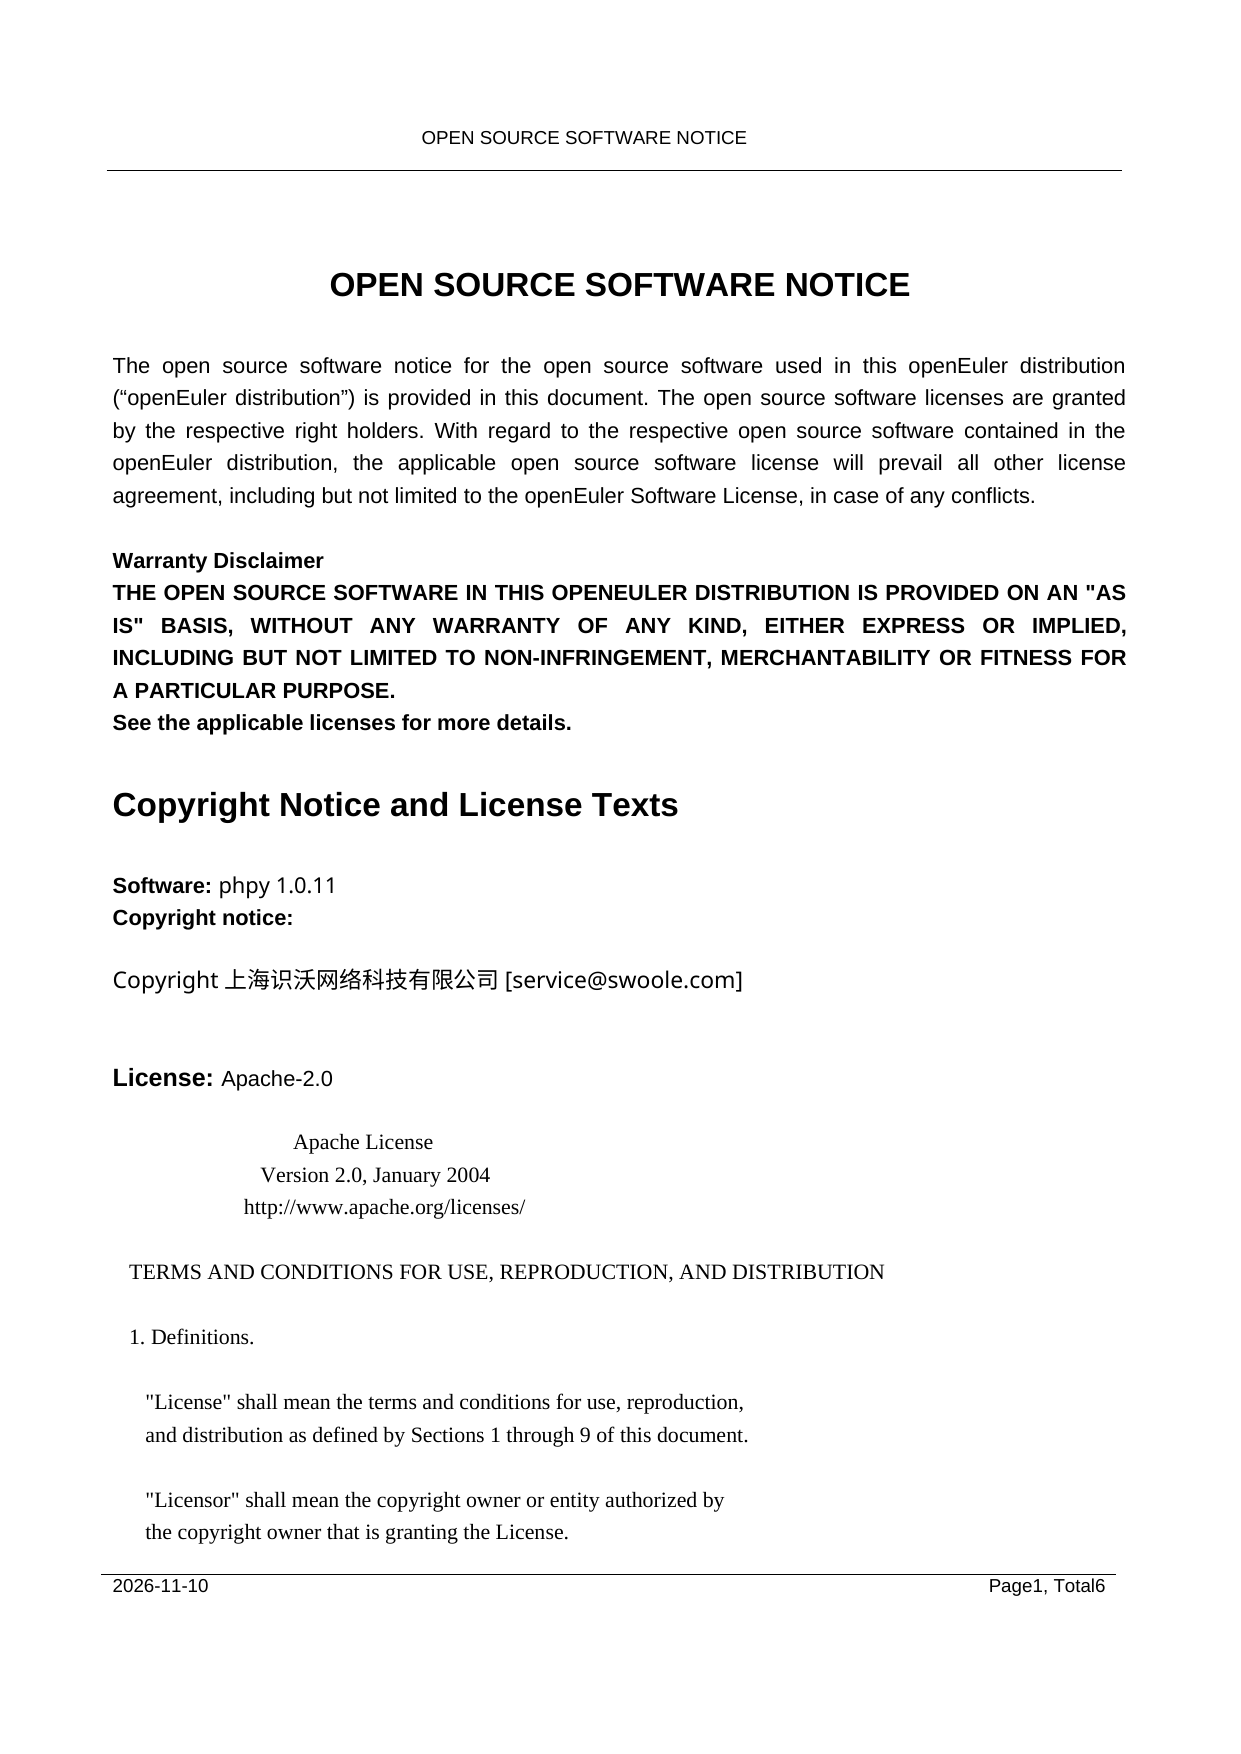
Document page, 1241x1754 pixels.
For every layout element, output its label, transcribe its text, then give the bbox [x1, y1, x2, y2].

text Copyright Notice and License Texts [112, 771, 1128, 836]
text License: Apache-2.0 [112, 1061, 1128, 1093]
title Software: phpy 1.0.11 [112, 869, 1128, 901]
text OPEN SOURCE SOFTWARE NOTICE [112, 251, 1128, 316]
text Copyright 上海识沃网络科技有限公司 [service@swoole.com] [112, 947, 1128, 1012]
text THE OPEN SOURCE SOFTWARE IN THIS OPENEULER DISTRIBUTION IS PROVIDED ON AN "AS IS" BASIS, WITHOUT ANY WARRANTY OF ANY KIND, EITHER EXPRESS OR IMPLIED, INCLUDING BUT NOT LIMITED TO NON-INFRINGEMENT, MERCHANTABILITY OR FITNESS FOR A PARTICULAR PURPOSE. See the applicable licenses for more details. [112, 576, 1128, 739]
text Copyright notice: [112, 901, 1128, 934]
text Warranty Disclaimer [112, 544, 1128, 576]
text The open source software notice for the open source software used in this openEuler distribution (“openEuler distribution”) is provided in this document. The open source software licenses are granted by the respective right holders. With regard to the respective open source software contained in the openEuler distribution, the applicable open source software license will prevail all other license agreement, including but not limited to the openEuler Software License, in case of any conflicts. [112, 349, 1128, 511]
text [112, 1093, 1128, 1548]
